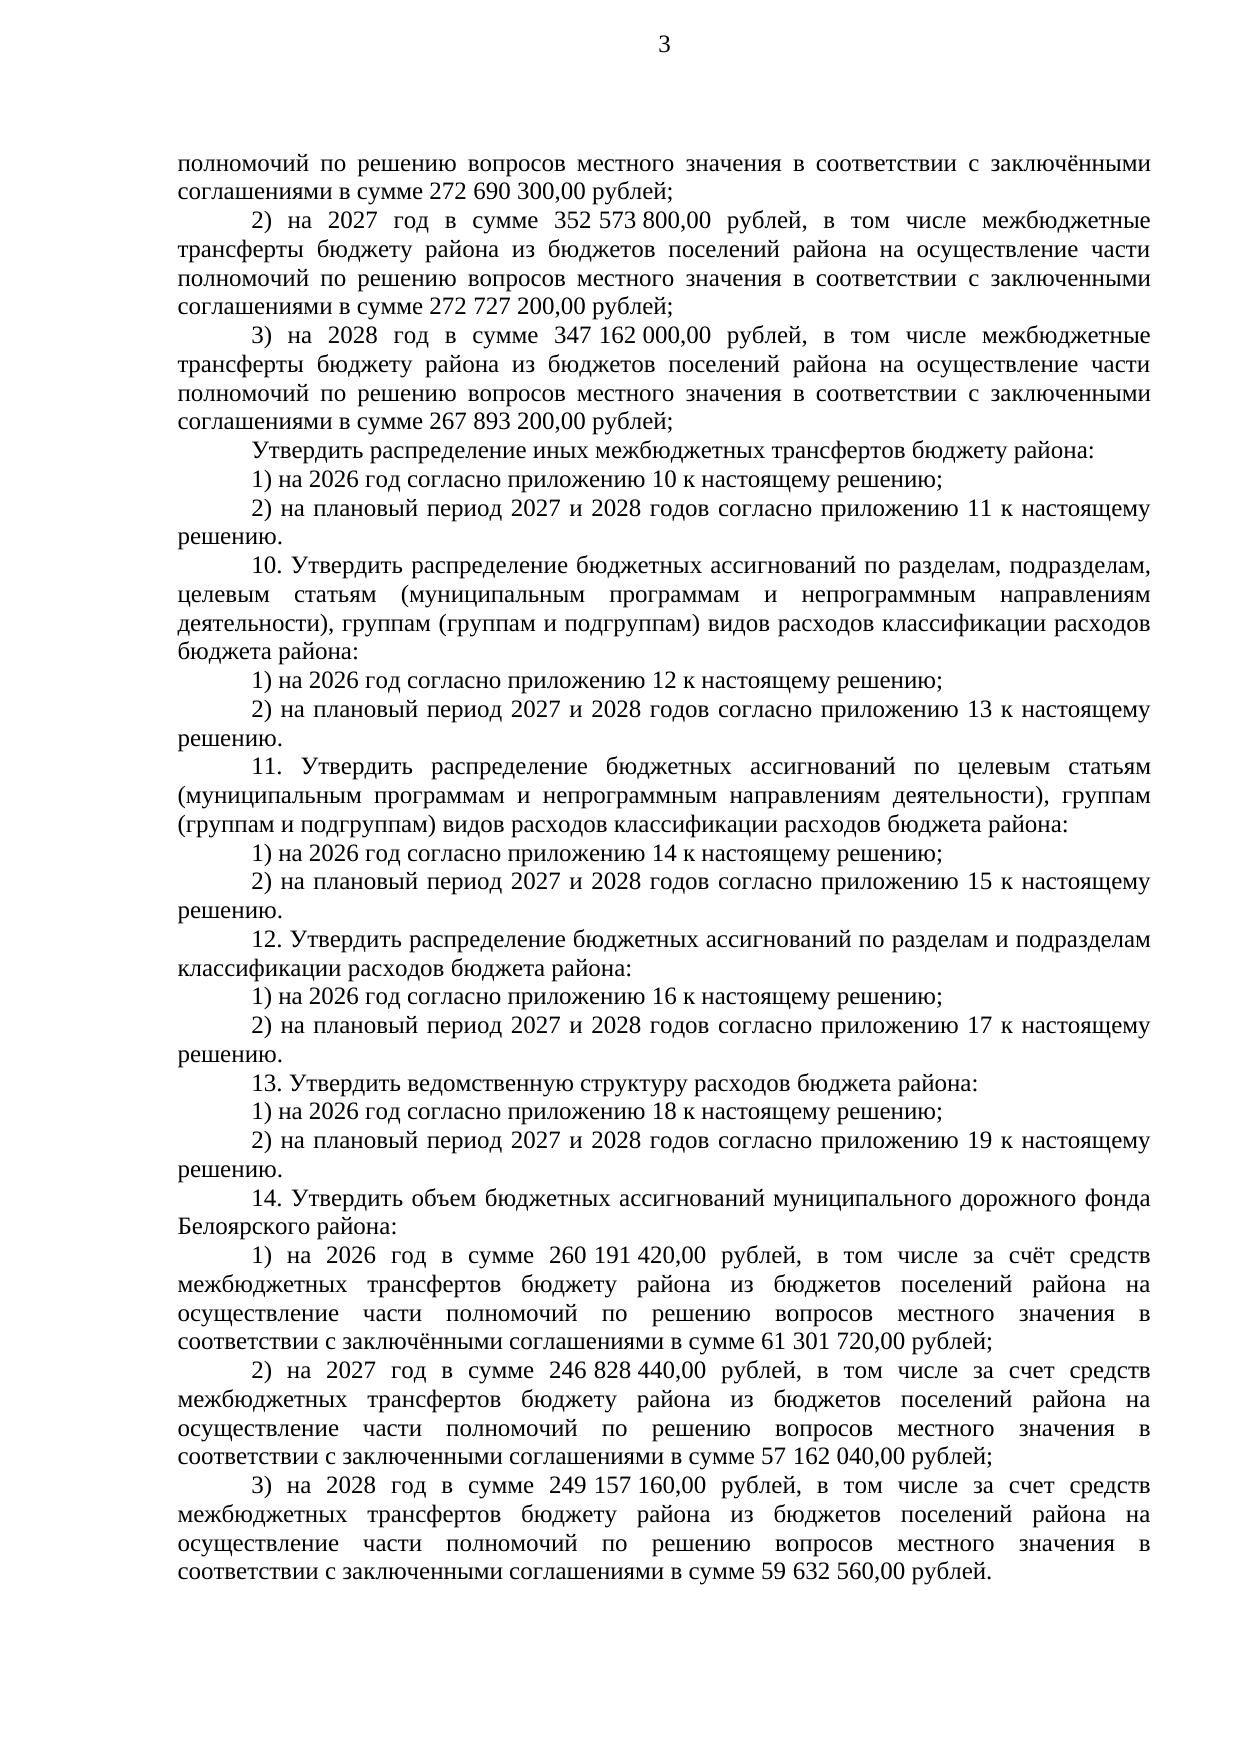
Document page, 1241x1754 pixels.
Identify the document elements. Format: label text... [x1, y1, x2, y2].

text 2) на 2027 год в сумме 246 828 440,00 рублей, в том числе за счет средств межбюджетных трансфертов бюджету района из бюджетов поселений района на осуществление части полномочий по решению вопросов местного значения в соответствии с заключенными соглашениями в сумме 57 162 040,00 рублей; [177, 1355, 1152, 1470]
text 2) на 2027 год в сумме 352 573 800,00 рублей, в том числе межбюджетные трансферты бюджету района из бюджетов поселений района на осуществление части полномочий по решению вопросов местного значения в соответствии с заключенными соглашениями в сумме 272 727 200,00 рублей; [177, 205, 1152, 320]
text 2) на плановый период 2027 и 2028 годов согласно приложению 19 к настоящему решению. [177, 1125, 1152, 1183]
text 1) на 2026 год согласно приложению 14 к настоящему решению; [177, 838, 1152, 866]
text 1) на 2026 год согласно приложению 16 к настоящему решению; [177, 981, 1152, 1010]
text Утвердить распределение иных межбюджетных трансфертов бюджету района: [177, 435, 1152, 464]
text 2) на плановый период 2027 и 2028 годов согласно приложению 13 к настоящему решению. [177, 694, 1152, 751]
text 2) на плановый период 2027 и 2028 годов согласно приложению 11 к настоящему решению. [177, 493, 1152, 550]
text 1) на 2026 год в сумме 260 191 420,00 рублей, в том числе за счёт средств межбюджетных трансфертов бюджету района из бюджетов поселений района на осуществление части полномочий по решению вопросов местного значения в соответствии с заключёнными соглашениями в сумме 61 301 720,00 рублей; [177, 1240, 1152, 1355]
text 11. Утвердить распределение бюджетных ассигнований по целевым статьям (муниципальным программам и непрограммным направлениям деятельности), группам (группам и подгруппам) видов расходов классификации расходов бюджета района: [177, 751, 1152, 838]
text 2) на плановый период 2027 и 2028 годов согласно приложению 17 к настоящему решению. [177, 1010, 1152, 1068]
text 10. Утвердить распределение бюджетных ассигнований по разделам, подразделам, целевым статьям (муниципальным программам и непрограммным направлениям деятельности), группам (группам и подгруппам) видов расходов классификации расходов бюджета района: [177, 550, 1152, 665]
text 3) на 2028 год в сумме 347 162 000,00 рублей, в том числе межбюджетные трансферты бюджету района из бюджетов поселений района на осуществление части полномочий по решению вопросов местного значения в соответствии с заключенными соглашениями в сумме 267 893 200,00 рублей; [177, 320, 1152, 435]
text 1) на 2026 год согласно приложению 10 к настоящему решению; [177, 464, 1152, 493]
text 3) на 2028 год в сумме 249 157 160,00 рублей, в том числе за счет средств межбюджетных трансфертов бюджету района из бюджетов поселений района на осуществление части полномочий по решению вопросов местного значения в соответствии с заключенными соглашениями в сумме 59 632 560,00 рублей. [177, 1470, 1152, 1585]
text 2) на плановый период 2027 и 2028 годов согласно приложению 15 к настоящему решению. [177, 866, 1152, 924]
text 12. Утвердить распределение бюджетных ассигнований по разделам и подразделам классификации расходов бюджета района: [177, 924, 1152, 981]
text 13. Утвердить ведомственную структуру расходов бюджета района: [177, 1068, 1152, 1096]
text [177, 148, 1152, 205]
text 1) на 2026 год согласно приложению 18 к настоящему решению; [177, 1096, 1152, 1125]
text 14. Утвердить объем бюджетных ассигнований муниципального дорожного фонда Белоярского района: [177, 1183, 1152, 1240]
text 1) на 2026 год согласно приложению 12 к настоящему решению; [177, 665, 1152, 694]
